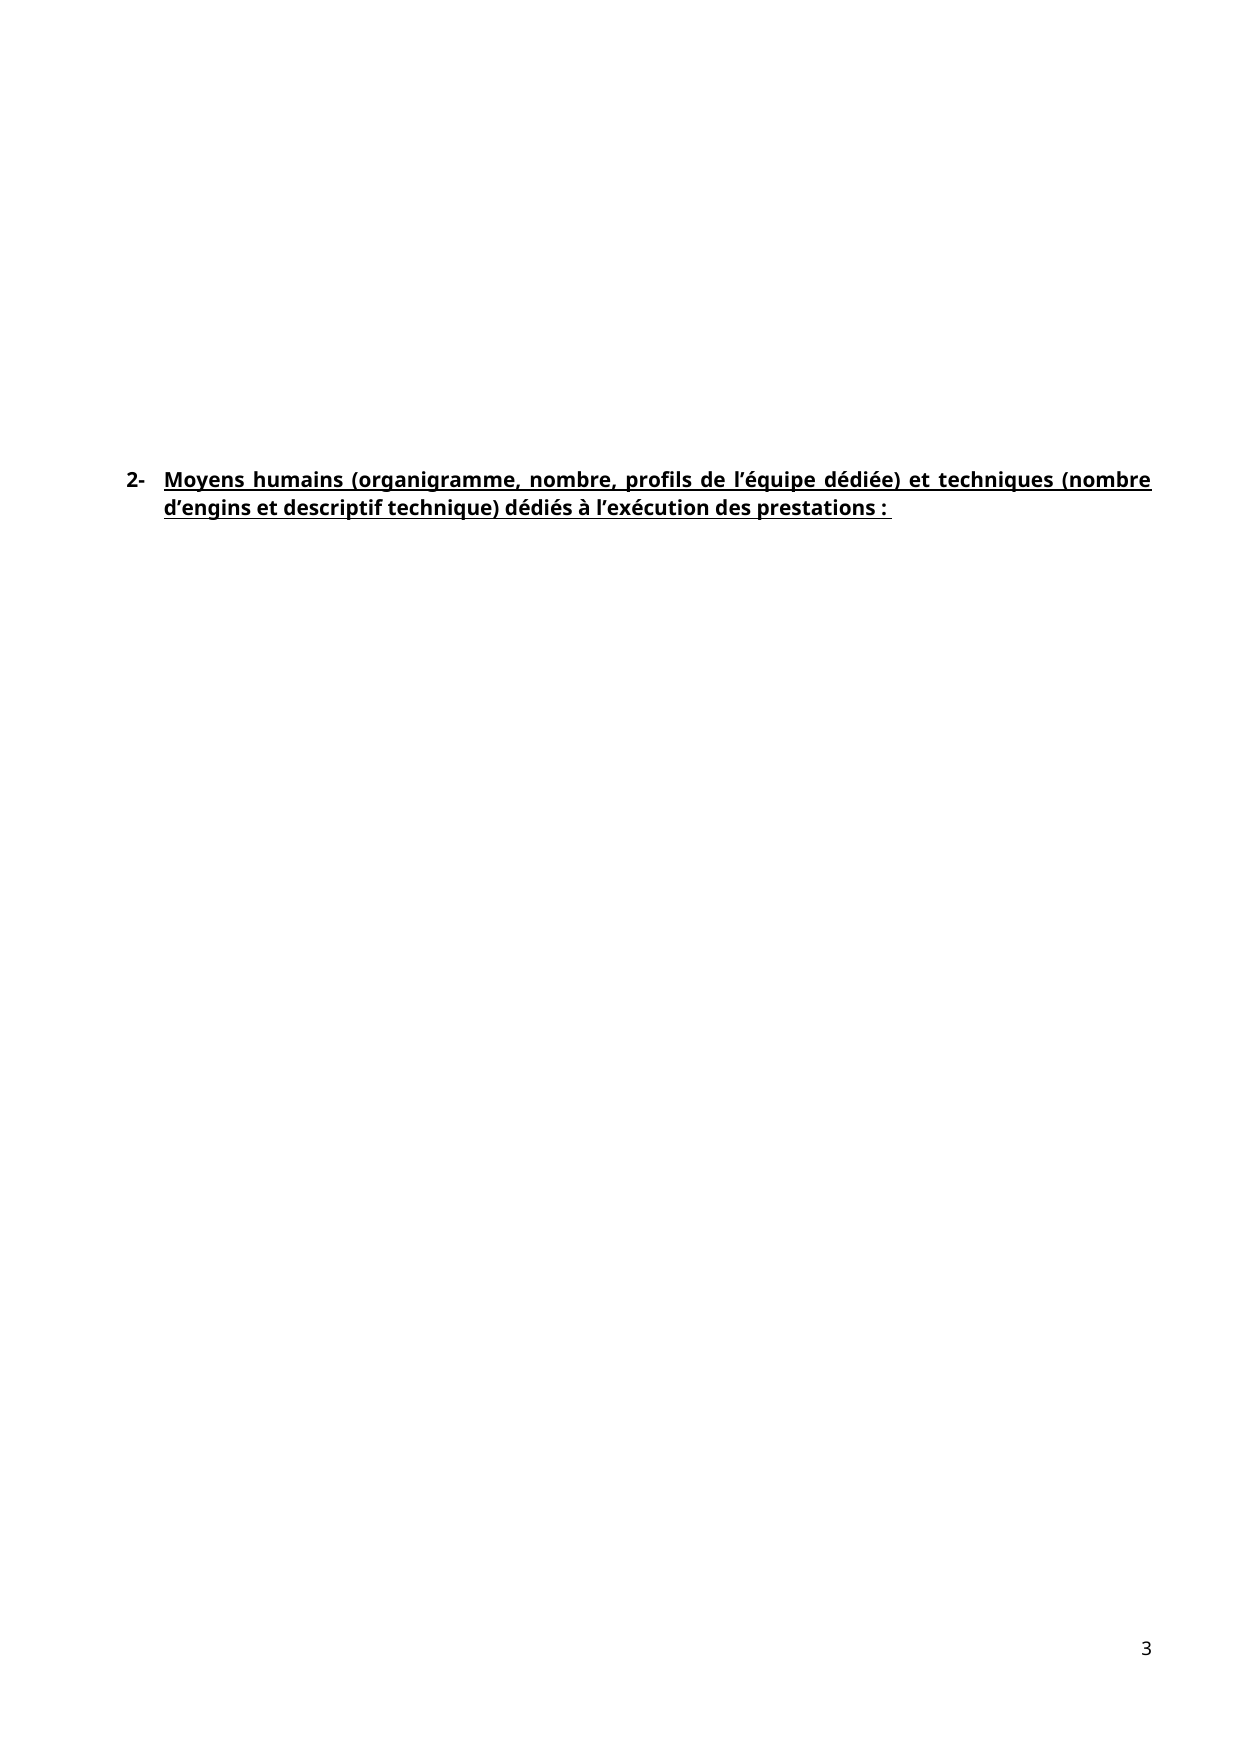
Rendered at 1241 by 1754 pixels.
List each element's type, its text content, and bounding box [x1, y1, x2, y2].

list Moyens humains (organigramme, nombre, profils de l’équipe dédiée) et techniques (nombre d’engins et descriptif technique) dédiés à l’exécution des prestations : [126, 465, 1152, 522]
